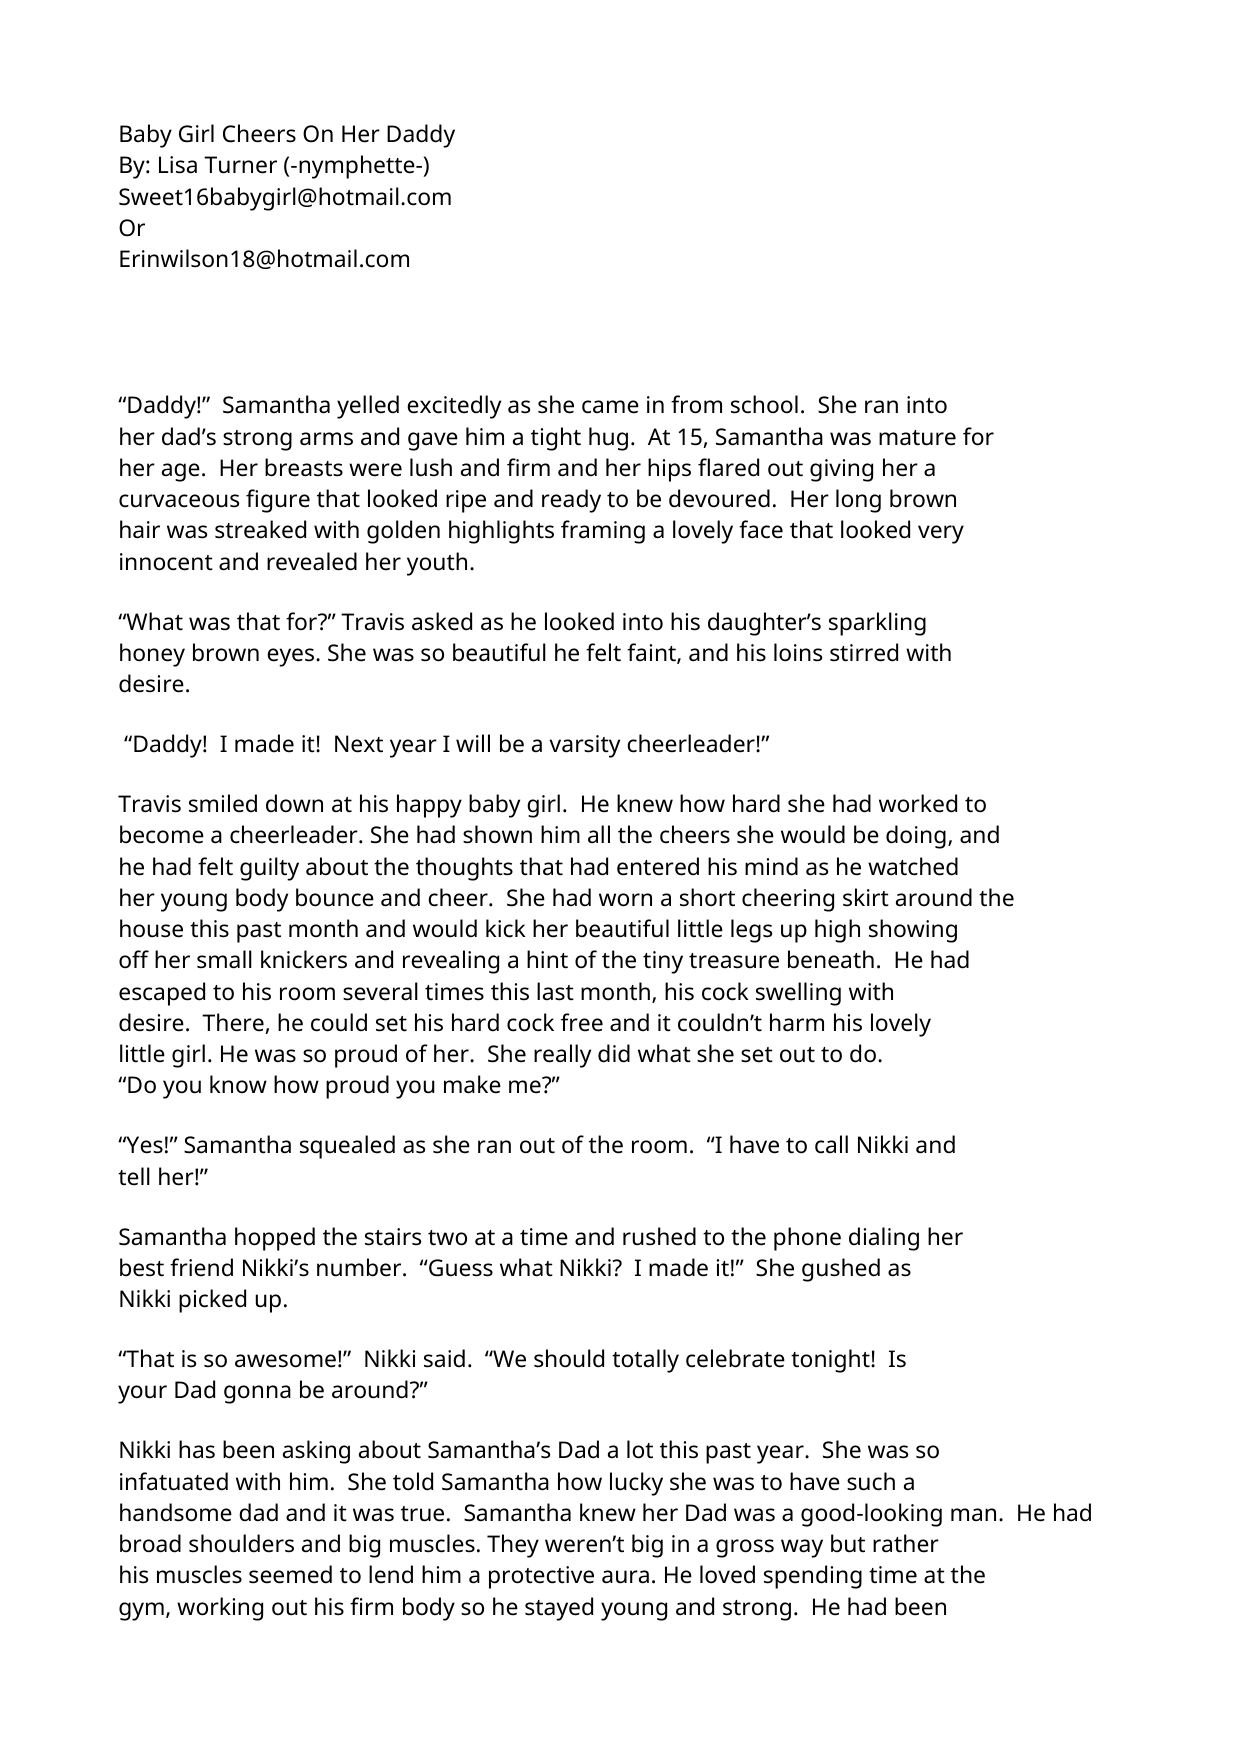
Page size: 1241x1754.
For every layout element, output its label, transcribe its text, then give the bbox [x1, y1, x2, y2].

text innocent and revealed her youth. [118, 546, 1122, 577]
text your Dad gonna be around?” [118, 1374, 1122, 1406]
text Or [118, 212, 1122, 243]
text desire. There, he could set his hard cock free and it couldn’t harm his lovely [118, 1007, 1122, 1038]
text “Do you know how proud you make me?” [118, 1069, 1122, 1101]
text tell her!” [118, 1161, 1122, 1192]
text house this past month and would kick her beautiful little legs up high showing [118, 913, 1122, 944]
text Samantha hopped the stairs two at a time and rushed to the phone dialing her [118, 1221, 1122, 1252]
text Baby Girl Cheers On Her Daddy [118, 118, 1122, 149]
text Erinwilson18@hotmail.com [118, 243, 1122, 274]
text little girl. He was so proud of her. She really did what she set out to do. [118, 1038, 1122, 1069]
text infatuated with him. She told Samantha how lucky she was to have such a [118, 1466, 1122, 1497]
text best friend Nikki’s number. “Guess what Nikki? I made it!” She gushed as [118, 1252, 1122, 1283]
text Nikki has been asking about Samantha’s Dad a lot this past year. She was so [118, 1434, 1122, 1466]
text Travis smiled down at his happy baby girl. He knew how hard she had worked to [118, 788, 1122, 819]
text escaped to his room several times this last month, his cock swelling with [118, 976, 1122, 1007]
text gym, working out his firm body so he stayed young and strong. He had been [118, 1591, 1122, 1622]
text honey brown eyes. She was so beautiful he felt faint, and his loins stirred with [118, 637, 1122, 668]
text “Yes!” Samantha squealed as she ran out of the room. “I have to call Nikki and [118, 1129, 1122, 1161]
text By: Lisa Turner (-nymphette-) [118, 149, 1122, 181]
text handsome dad and it was true. Samantha knew her Dad was a good-looking man. He had broad shoulders and big muscles. They weren’t big in a gross way but rather [118, 1497, 1122, 1559]
text he had felt guilty about the thoughts that had entered his mind as he watched [118, 851, 1122, 882]
text off her small knickers and revealing a hint of the tiny treasure beneath. He had [118, 944, 1122, 976]
text her age. Her breasts were lush and firm and her hips flared out giving her a [118, 452, 1122, 483]
text “What was that for?” Travis asked as he looked into his daughter’s sparkling [118, 606, 1122, 637]
text become a cheerleader. She had shown him all the cheers she would be doing, and [118, 819, 1122, 851]
text hair was streaked with golden highlights framing a lovely face that looked very [118, 514, 1122, 546]
text curvaceous figure that looked ripe and ready to be devoured. Her long brown [118, 483, 1122, 514]
text “Daddy!” Samantha yelled excitedly as she came in from school. She ran into [118, 389, 1122, 421]
text Sweet16babygirl@hotmail.com [118, 181, 1122, 212]
text “Daddy! I made it! Next year I will be a varsity cheerleader!” [118, 728, 1122, 759]
text his muscles seemed to lend him a protective aura. He loved spending time at the [118, 1559, 1122, 1591]
text Nikki picked up. [118, 1283, 1122, 1314]
text her dad’s strong arms and gave him a tight hug. At 15, Samantha was mature for [118, 421, 1122, 452]
text desire. [118, 668, 1122, 699]
text her young body bounce and cheer. She had worn a short cheering skirt around the [118, 882, 1122, 913]
text “That is so awesome!” Nikki said. “We should totally celebrate tonight! Is [118, 1343, 1122, 1374]
